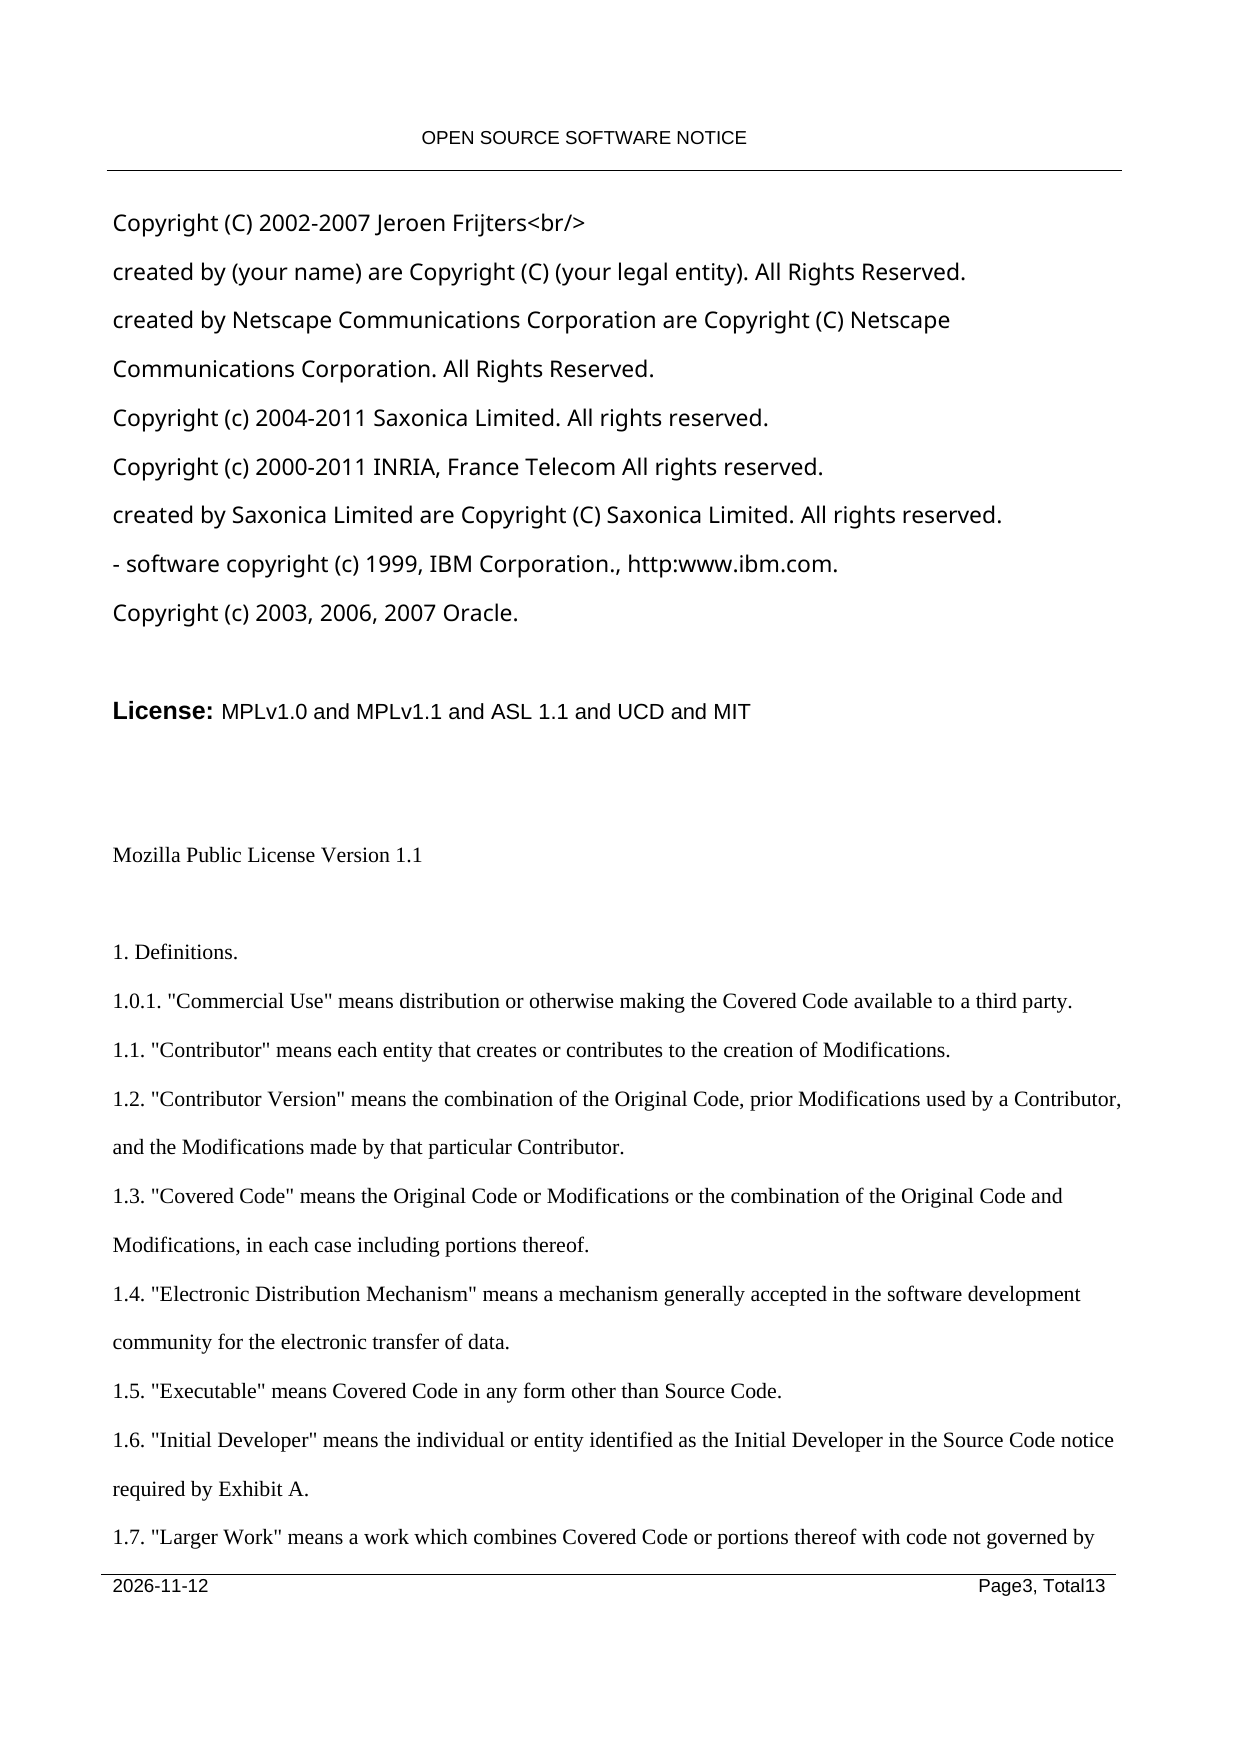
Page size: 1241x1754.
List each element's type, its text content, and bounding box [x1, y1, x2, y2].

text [112, 206, 1128, 678]
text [112, 741, 1128, 1553]
text License: MPLv1.0 and MPLv1.1 and ASL 1.1 and UCD and MIT [112, 694, 1128, 726]
